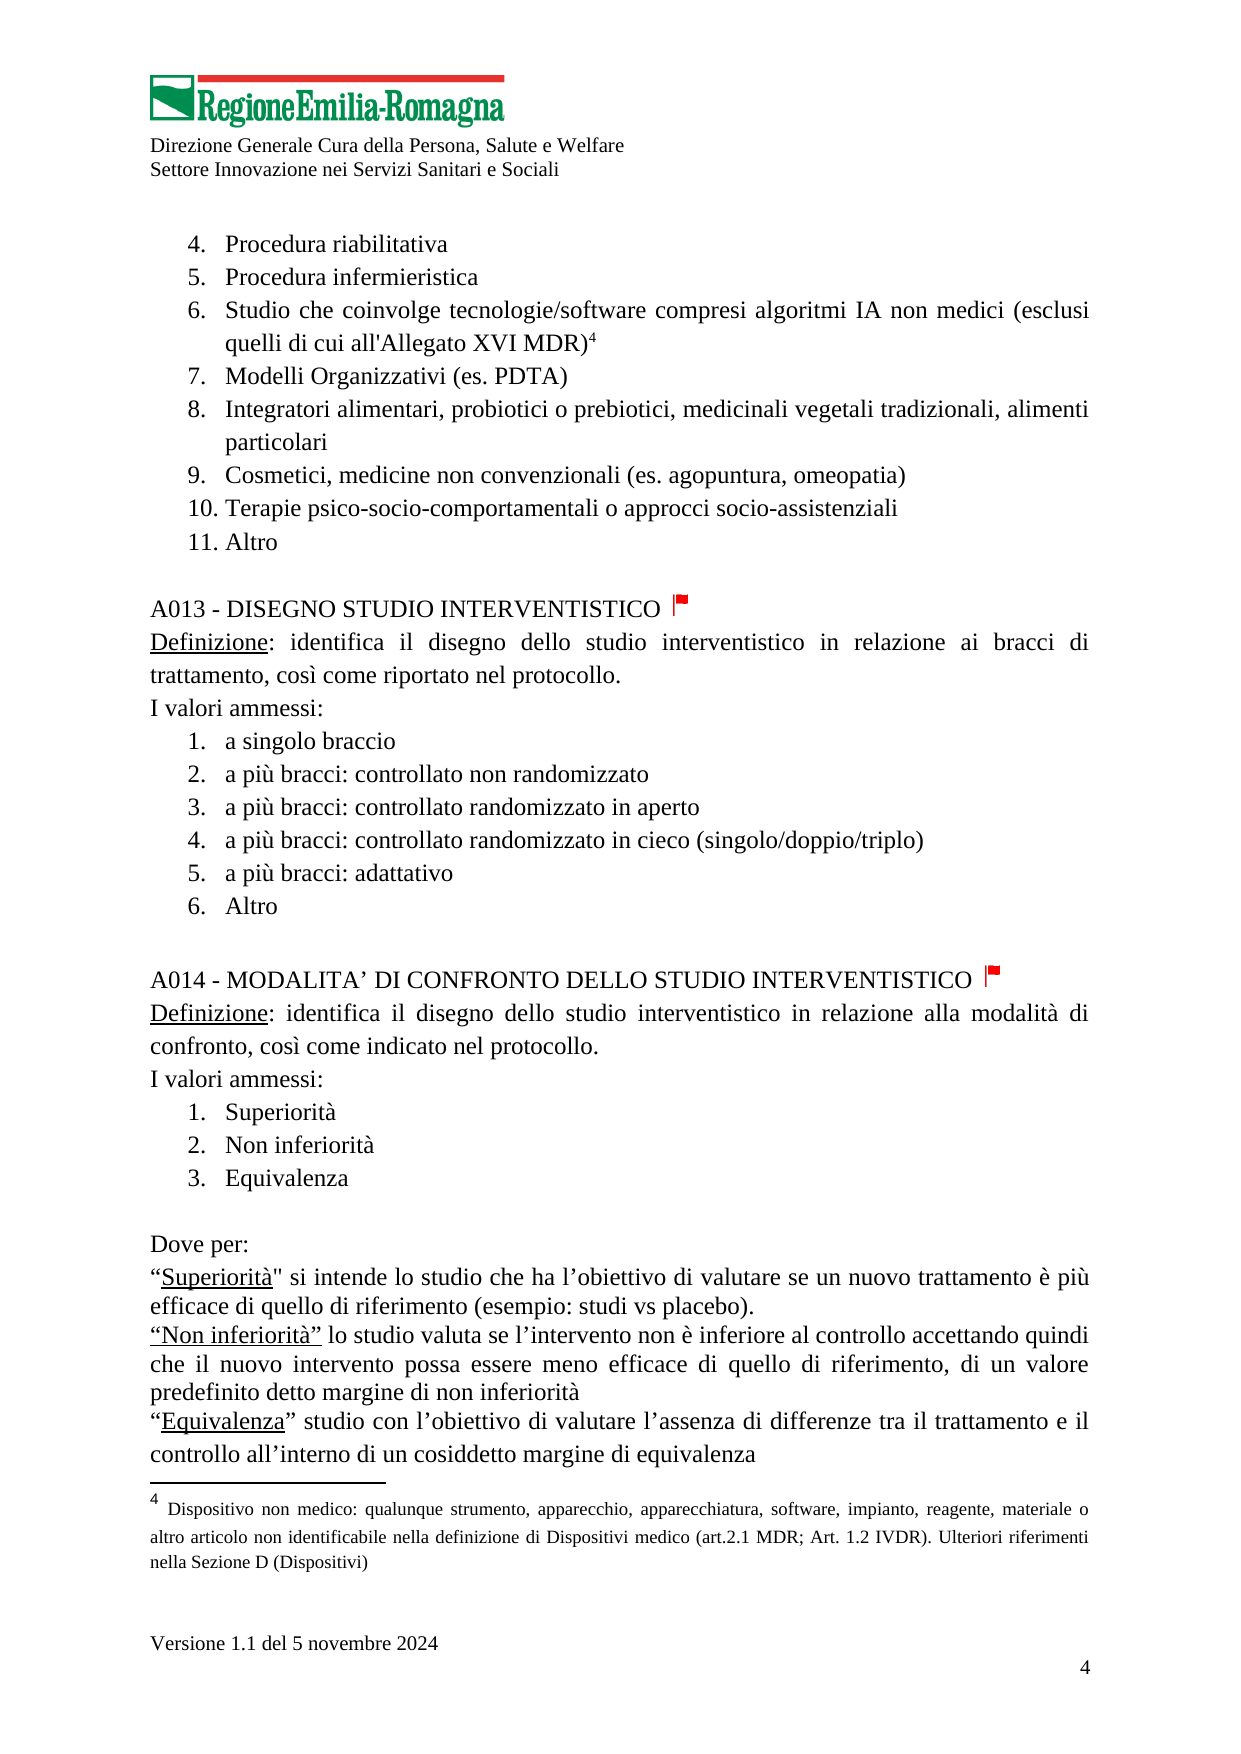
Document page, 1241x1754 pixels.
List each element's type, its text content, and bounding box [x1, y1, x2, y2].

list Non inferiorità [187, 1130, 1090, 1159]
list Cosmetici, medicine non convenzionali (es. agopuntura, omeopatia) [187, 461, 1090, 489]
list Studio che coinvolge tecnologie/software compresi algoritmi IA non medici (esclusi quelli di cui all'Allegato XVI MDR) [187, 295, 1090, 357]
list a più bracci: controllato randomizzato in aperto [187, 792, 1090, 821]
text “Non inferiorità” lo studio valuta se l’intervento non è inferiore al controllo accettando quindi che il nuovo intervento possa essere meno efficace di quello di riferimento, di un valore predefinito detto margine di non inferiorità [150, 1320, 1090, 1406]
list a singolo braccio [187, 726, 1090, 755]
text A014 - MODALITA’ DI CONFRONTO DELLO STUDIO INTERVENTISTICO [150, 964, 1090, 994]
text Definizione: identifica il disegno dello studio interventistico in relazione alla modalità di confronto, così come indicato nel protocollo. [150, 998, 1090, 1060]
list Altro [187, 527, 1090, 555]
list Integratori alimentari, probiotici o prebiotici, medicinali vegetali tradizionali, alimenti particolari [187, 394, 1090, 456]
text I valori ammessi: [150, 693, 1090, 722]
list a più bracci: controllato non randomizzato [187, 759, 1090, 788]
picture [979, 963, 1005, 989]
list “Equivalenza” studio con l’obiettivo di valutare l’assenza di differenze tra il trattamento e il controllo all’interno di un cosiddetto margine di equivalenza [150, 1406, 1090, 1468]
text I valori ammessi: [150, 1064, 1090, 1093]
text Dove per: [150, 1229, 1090, 1258]
list Equivalenza [187, 1163, 1090, 1192]
text A013 - DISEGNO STUDIO INTERVENTISTICO [150, 593, 1090, 623]
list Altro [187, 891, 1090, 920]
list Modelli Organizzativi (es. PDTA) [187, 361, 1090, 390]
list Superiorità [187, 1097, 1090, 1126]
text Definizione: identifica il disegno dello studio interventistico in relazione ai bracci di trattamento, così come riportato nel protocollo. [150, 627, 1090, 689]
list a più bracci: controllato randomizzato in cieco (singolo/doppio/triplo) [187, 825, 1090, 854]
picture [150, 75, 505, 128]
list Procedura riabilitativa [187, 229, 1090, 258]
picture [667, 592, 693, 618]
list a più bracci: adattativo [187, 858, 1090, 887]
text “Superiorità" si intende lo studio che ha l’obiettivo di valutare se un nuovo trattamento è più efficace di quello di riferimento (esempio: studi vs placebo). [150, 1262, 1090, 1320]
list Terapie psico-socio-comportamentali o approcci socio-assistenziali [187, 493, 1090, 522]
list Procedura infermieristica [187, 262, 1090, 291]
